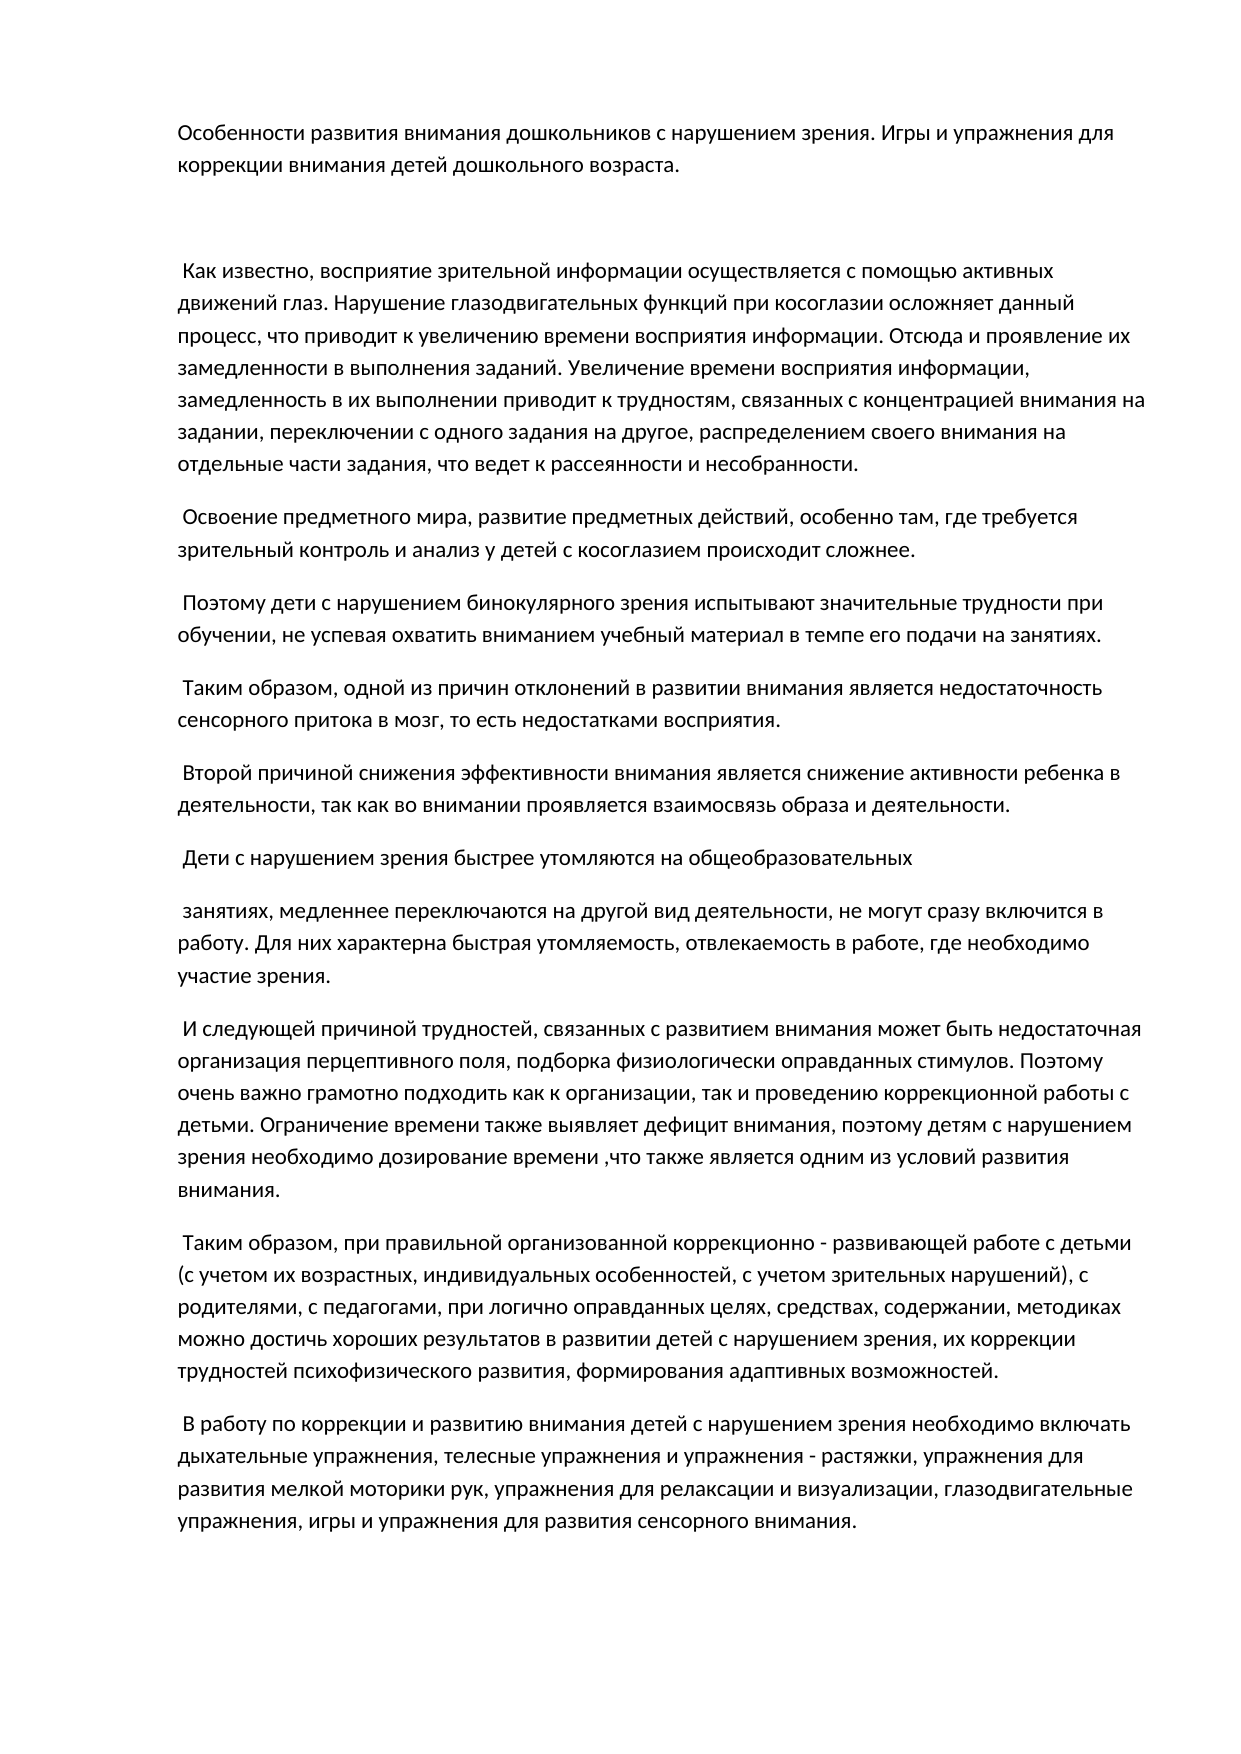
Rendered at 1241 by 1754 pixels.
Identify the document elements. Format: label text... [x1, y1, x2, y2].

text В работу по коррекции и развитию внимания детей с нарушением зрения необходимо включать дыхательные упражнения, телесные упражнения и упражнения - растяжки, упражнения для развития мелкой моторики рук, упражнения для релаксации и визуализации, глазодвигательные упражнения, игры и упражнения для развития сенсорного внимания. [177, 1409, 1152, 1534]
text Освоение предметного мира, развитие предметных действий, особенно там, где требуется зрительный контроль и анализ у детей с косоглазием происходит сложнее. [177, 502, 1152, 563]
text Таким образом, одной из причин отклонений в развитии внимания является недостаточность сенсорного притока в мозг, то есть недостатками восприятия. [177, 673, 1152, 733]
text Дети с нарушением зрения быстрее утомляются на общеобразовательных [177, 843, 1152, 871]
text Как известно, восприятие зрительной информации осуществляется с помощью активных движений глаз. Нарушение глазодвигательных функций при косоглазии осложняет данный процесс, что приводит к увеличению времени восприятия информации. Отсюда и проявление их замедленности в выполнения заданий. Увеличение времени восприятия информации, замедленность в их выполнении приводит к трудностям, связанных с концентрацией внимания на задании, переключении с одного задания на другое, распределением своего внимания на отдельные части задания, что ведет к рассеянности и несобранности. [177, 256, 1152, 477]
text Особенности развития внимания дошкольников с нарушением зрения. Игры и упражнения для коррекции внимания детей дошкольного возраста. [177, 118, 1152, 178]
text Второй причиной снижения эффективности внимания является снижение активности ребенка в деятельности, так как во внимании проявляется взаимосвязь образа и деятельности. [177, 758, 1152, 818]
text Поэтому дети с нарушением бинокулярного зрения испытывают значительные трудности при обучении, не успевая охватить вниманием учебный материал в темпе его подачи на занятиях. [177, 588, 1152, 648]
text занятиях, медленнее переключаются на другой вид деятельности, не могут сразу включится в работу. Для них характерна быстрая утомляемость, отвлекаемость в работе, где необходимо участие зрения. [177, 896, 1152, 989]
text И следующей причиной трудностей, связанных с развитием внимания может быть недостаточная организация перцептивного поля, подборка физиологически оправданных стимулов. Поэтому очень важно грамотно подходить как к организации, так и проведению коррекционной работы с детьми. Ограничение времени также выявляет дефицит внимания, поэтому детям с нарушением зрения необходимо дозирование времени ,что также является одним из условий развития внимания. [177, 1014, 1152, 1203]
text Таким образом, при правильной организованной коррекционно - развивающей работе с детьми (с учетом их возрастных, индивидуальных особенностей, с учетом зрительных нарушений), с родителями, с педагогами, при логично оправданных целях, средствах, содержании, методиках можно достичь хороших результатов в развитии детей с нарушением зрения, их коррекции трудностей психофизического развития, формирования адаптивных возможностей. [177, 1228, 1152, 1384]
